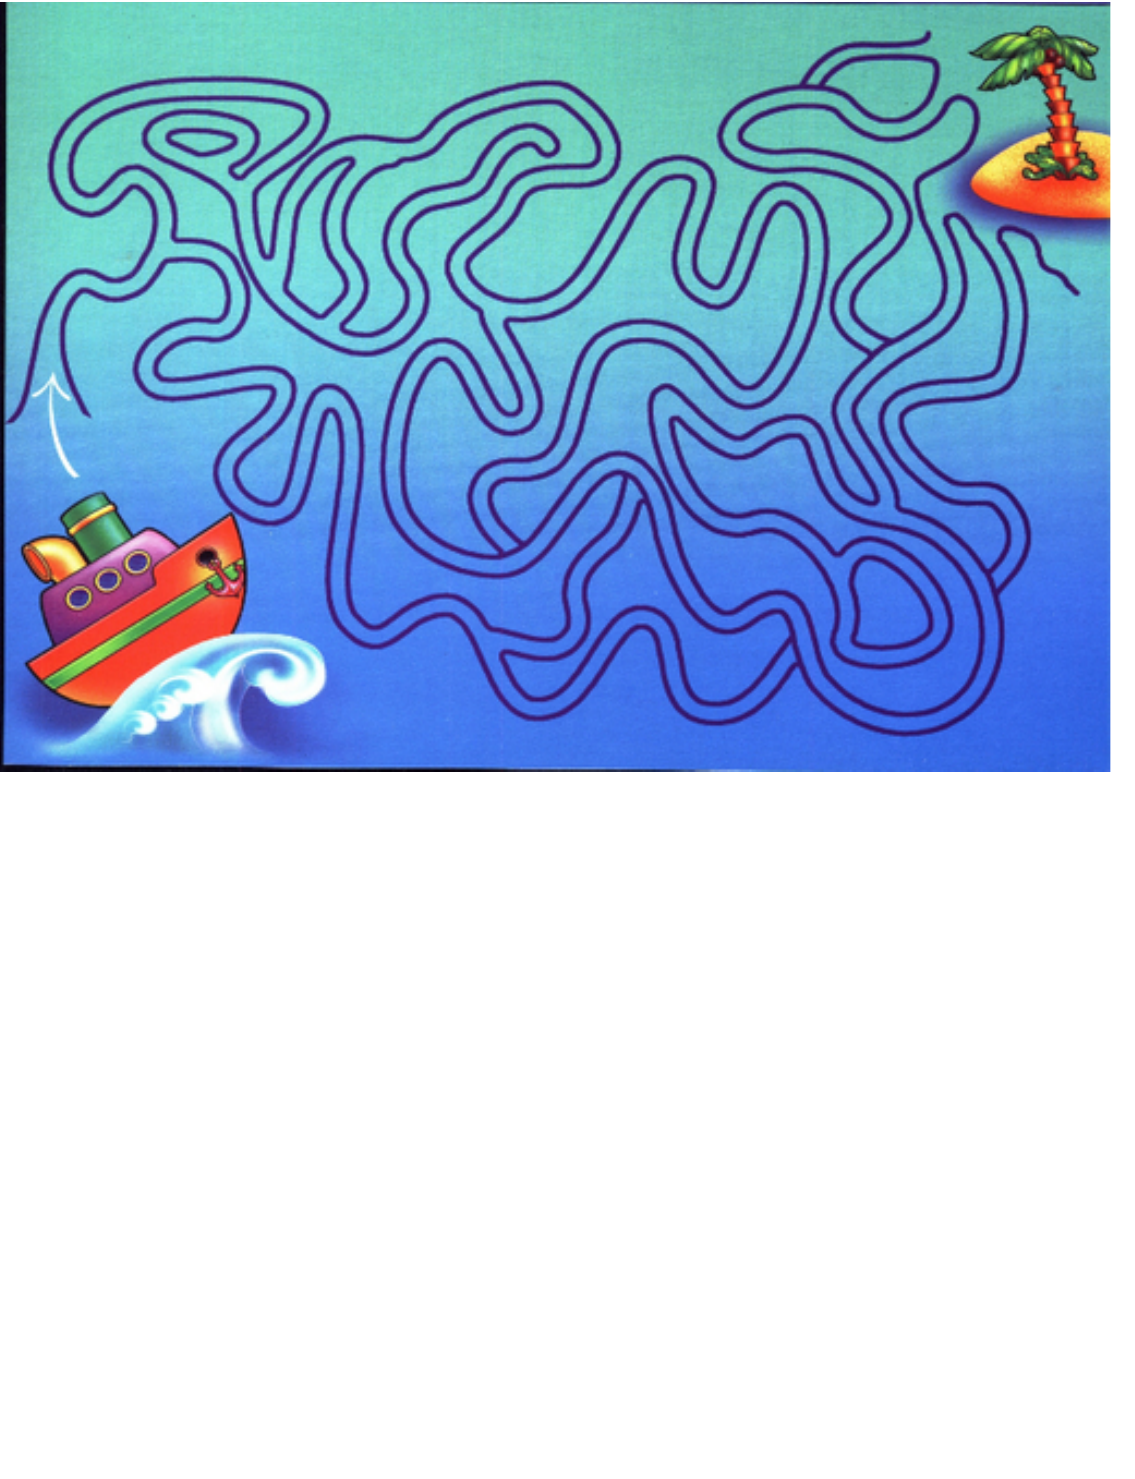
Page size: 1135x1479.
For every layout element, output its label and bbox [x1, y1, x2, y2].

picture [0, 2, 1111, 772]
